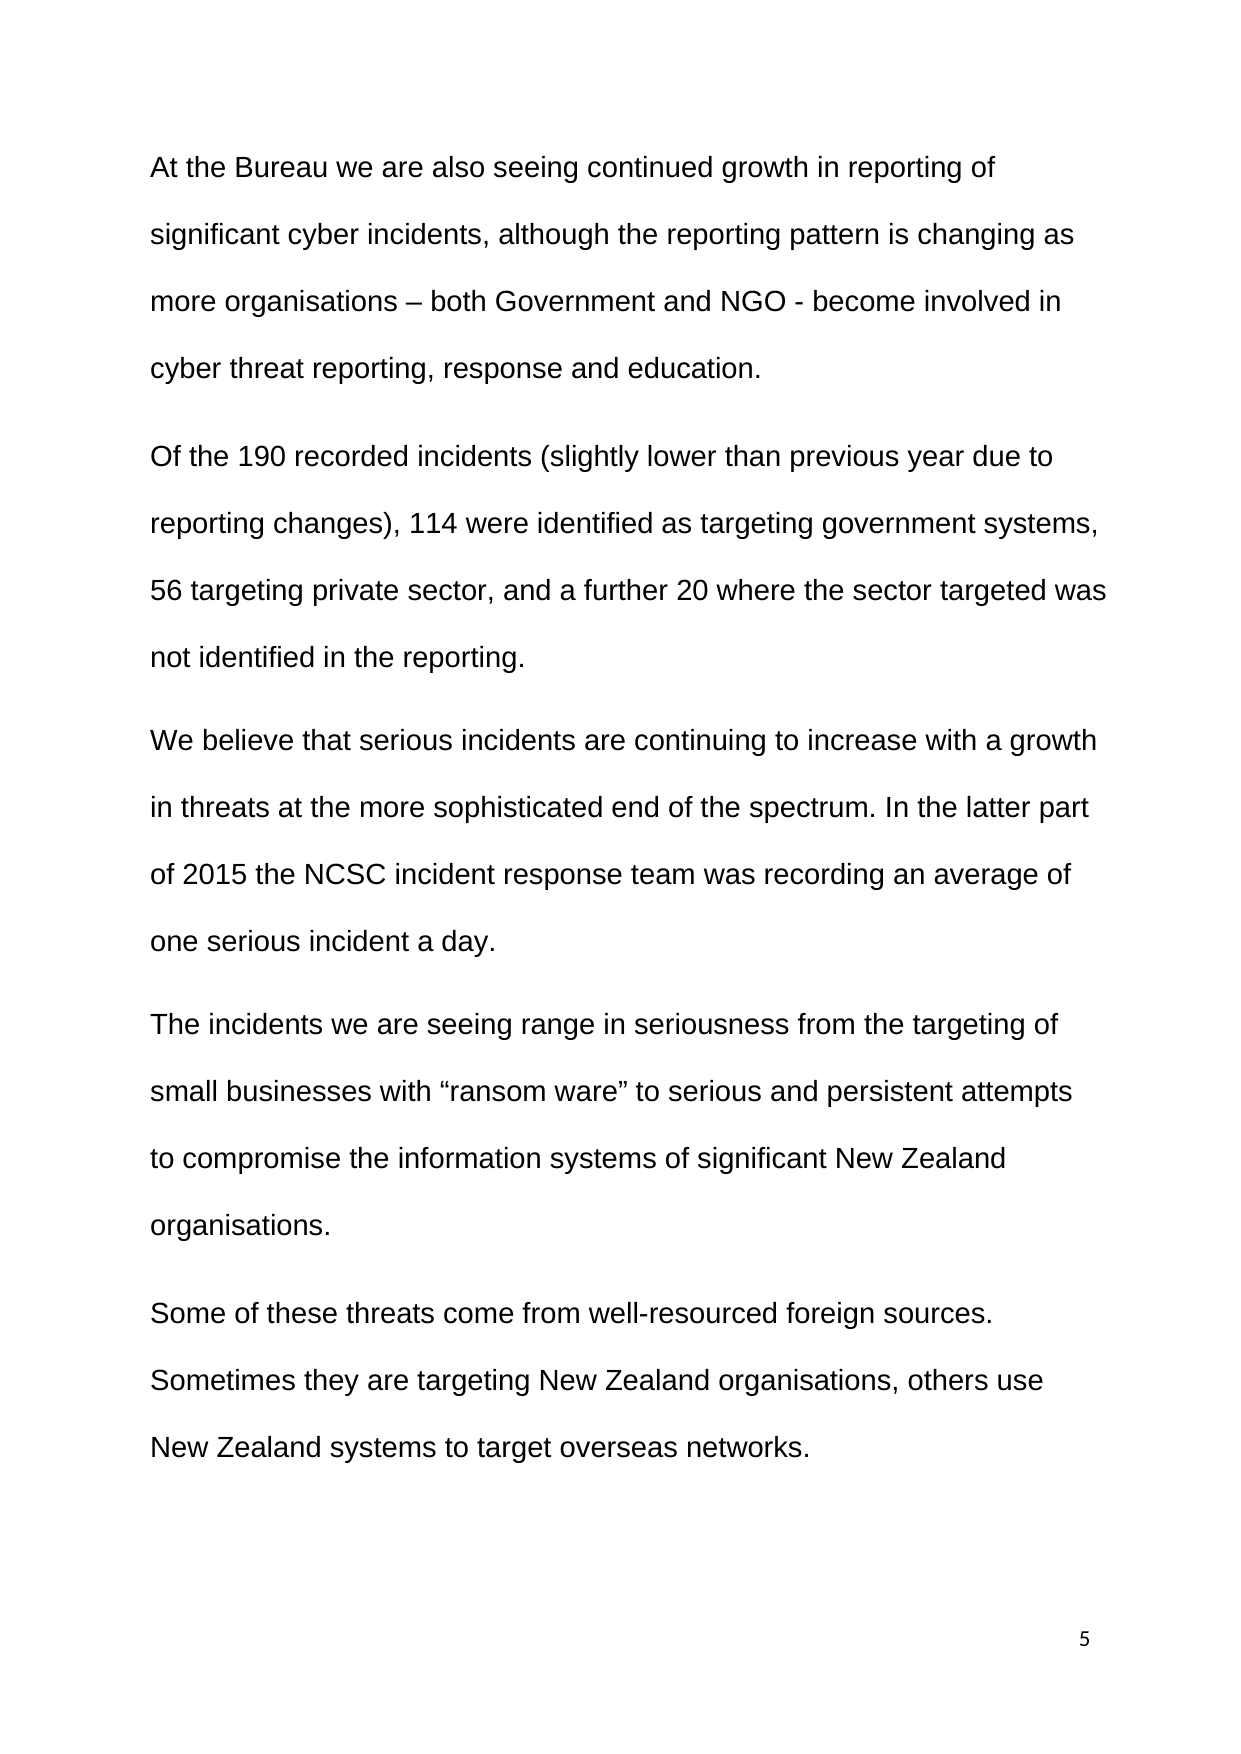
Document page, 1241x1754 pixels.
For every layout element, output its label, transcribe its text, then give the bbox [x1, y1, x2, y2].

text The incidents we are seeing range in seriousness from the targeting of small businesses with “ransom ware” to serious and persistent attempts to compromise the information systems of significant New Zealand organisations. [150, 1007, 1090, 1242]
text Of the 190 recorded incidents (slightly lower than previous year due to reporting changes), 114 were identified as targeting government systems, 56 targeting private sector, and a further 20 where the sector targeted was not identified in the reporting. [150, 439, 1114, 674]
text Some of these threats come from well-resourced foreign sources. Sometimes they are targeting New Zealand organisations, others use New Zealand systems to target overseas networks. [150, 1296, 1090, 1464]
text At the Bureau we are also seeing continued growth in reporting of significant cyber incidents, although the reporting pattern is changing as more organisations – both Government and NGO - become involved in cyber threat reporting, response and education. [150, 150, 1090, 385]
text We believe that serious incidents are continuing to increase with a growth in threats at the more sophisticated end of the spectrum. In the latter part of 2015 the NCSC incident response team was recording an average of one serious incident a day. [150, 723, 1114, 958]
